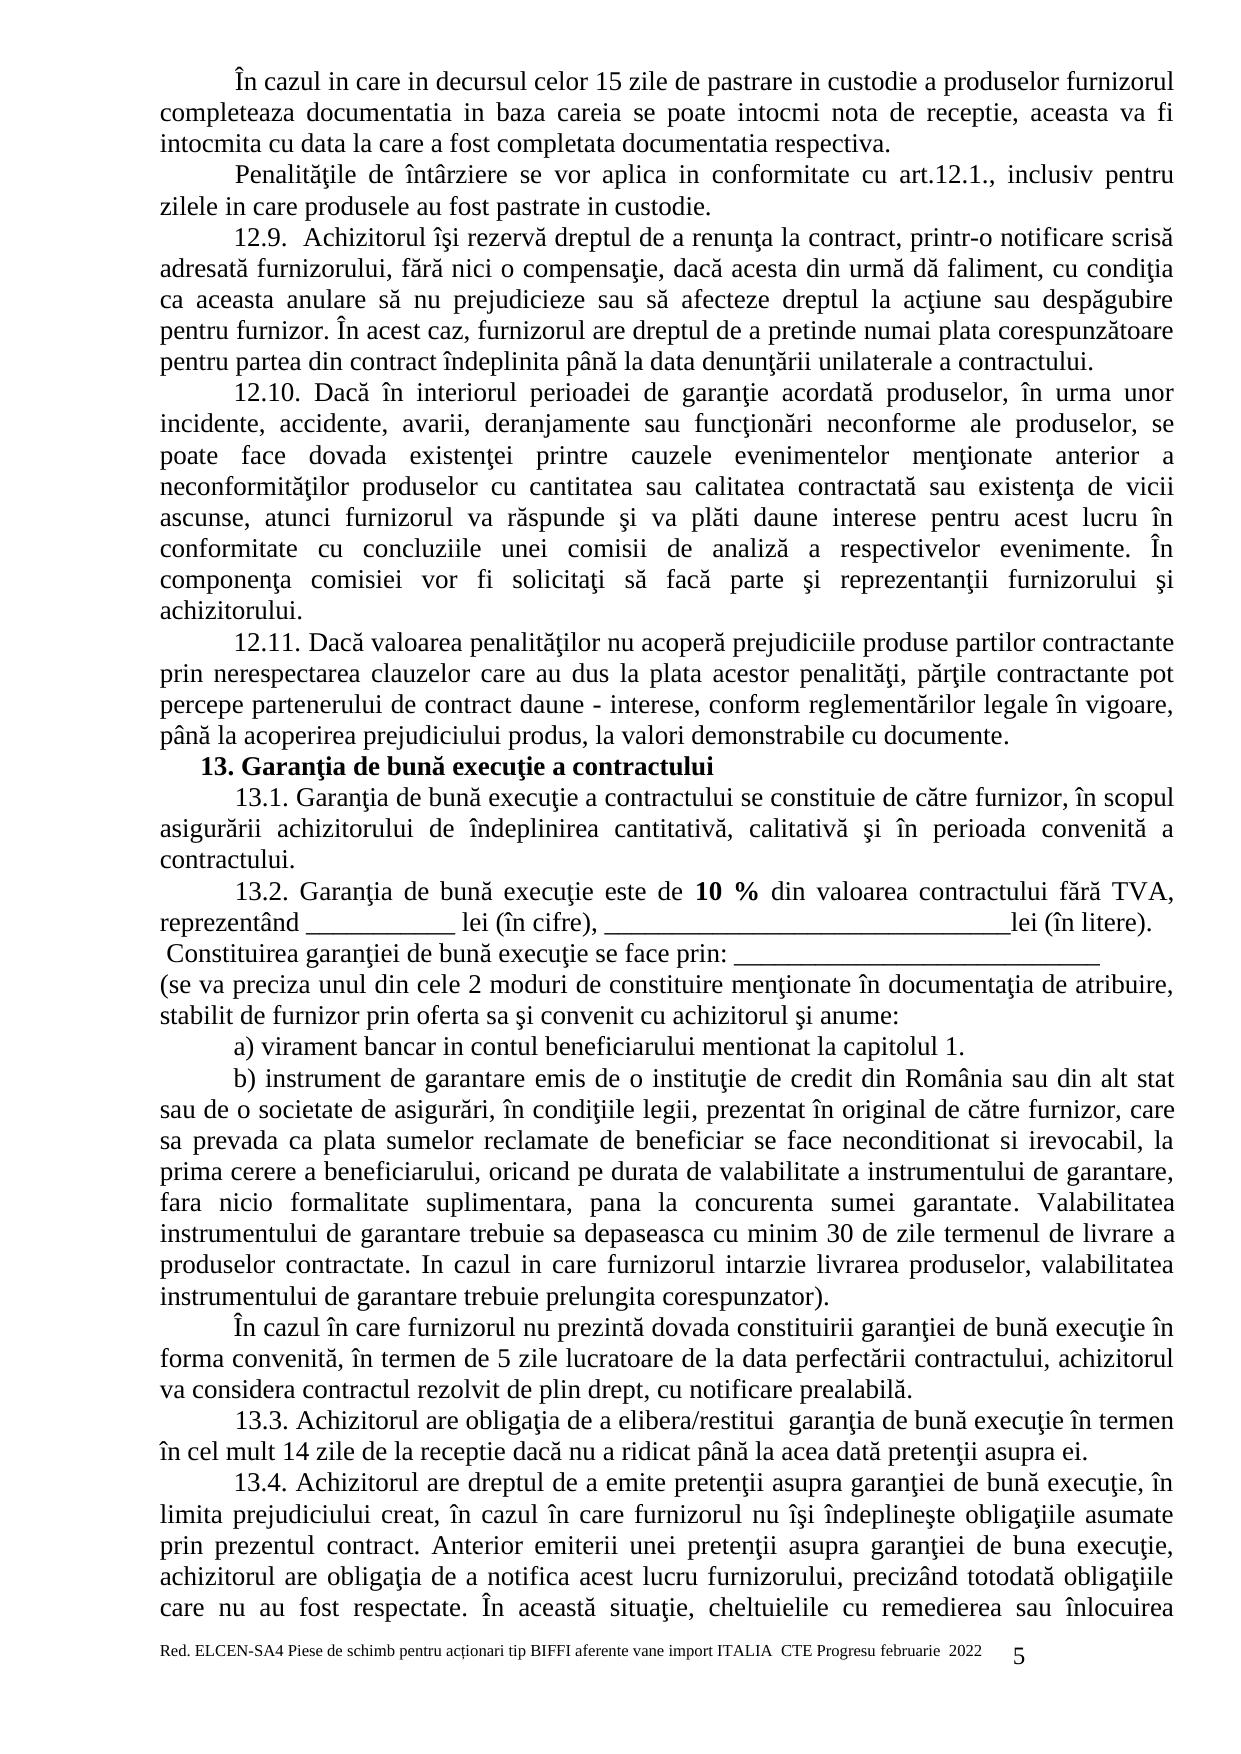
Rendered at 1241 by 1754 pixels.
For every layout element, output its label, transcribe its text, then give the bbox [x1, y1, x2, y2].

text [159, 1467, 1175, 1622]
text 13.2. Garanţia de bună execuţie este de 10 % din valoarea contractului fără TVA, reprezentând ___________ lei (în cifre), ______________________________lei (în litere). [159, 875, 1175, 937]
text 13.1. Garanţia de bună execuţie a contractului se constituie de către furnizor, în scopul asigurării achizitorului de îndeplinirea cantitativă, calitativă şi în perioada convenită a contractului. [159, 781, 1175, 875]
text În cazul în care furnizorul nu prezintă dovada constituirii garanţiei de bună execuţie în forma convenită, în termen de 5 zile lucratoare de la data perfectării contractului, achizitorul va considera contractul rezolvit de plin drept, cu notificare prealabilă. [159, 1311, 1175, 1404]
text 13.3. Achizitorul are obligaţia de a elibera/restitui garanţia de bună execuţie în termen în cel mult 14 zile de la receptie dacă nu a ridicat până la acea dată pretenţii asupra ei. [159, 1404, 1175, 1467]
text 12.9. Achizitorul îşi rezervă dreptul de a renunţa la contract, printr-o notificare scrisă adresată furnizorului, fără nici o compensaţie, dacă acesta din urmă dă faliment, cu condiţia ca aceasta anulare să nu prejudicieze sau să afecteze dreptul la acţiune sau despăgubire pentru furnizor. În acest caz, furnizorul are dreptul de a pretinde numai plata corespunzătoare pentru partea din contract îndeplinita până la data denunţării unilaterale a contractului. [159, 221, 1175, 376]
text Penalităţile de întârziere se vor aplica in conformitate cu art.12.1., inclusiv pentru zilele in care produsele au fost pastrate in custodie. [159, 158, 1175, 221]
text b) instrument de garantare emis de o instituţie de credit din România sau din alt stat sau de o societate de asigurări, în condiţiile legii, prezentat în original de către furnizor, care sa prevada ca plata sumelor reclamate de beneficiar se face neconditionat si irevocabil, la prima cerere a beneficiarului, oricand pe durata de valabilitate a instrumentului de garantare, fara nicio formalitate suplimentara, pana la concurenta sumei garantate. Valabilitatea instrumentului de garantare trebuie sa depaseasca cu minim 30 de zile termenul de livrare a produselor contractate. In cazul in care furnizorul intarzie livrarea produselor, valabilitatea instrumentului de garantare trebuie prelungita corespunzator). [159, 1062, 1175, 1311]
text 12.11. Dacă valoarea penalităţilor nu acoperă prejudiciile produse partilor contractante prin nerespectarea clauzelor care au dus la plata acestor penalităţi, părţile contractante pot percepe partenerului de contract daune - interese, conform reglementărilor legale în vigoare, până la acoperirea prejudiciului produs, la valori demonstrabile cu documente. [159, 626, 1175, 750]
text Constituirea garanţiei de bună execuţie se face prin: ___________________________ [159, 937, 1175, 968]
text În cazul in care in decursul celor 15 zile de pastrare in custodie a produselor furnizorul completeaza documentatia in baza careia se poate intocmi nota de receptie, aceasta va fi intocmita cu data la care a fost completata documentatia respectiva. [159, 65, 1175, 158]
text (se va preciza unul din cele 2 moduri de constituire menţionate în documentaţia de atribuire, stabilit de furnizor prin oferta sa şi convenit cu achizitorul şi anume: [159, 968, 1175, 1031]
text 13. Garanţia de bună execuţie a contractului [159, 750, 1175, 781]
text 12.10. Dacă în interiorul perioadei de garanţie acordată produselor, în urma unor incidente, accidente, avarii, deranjamente sau funcţionări neconforme ale produselor, se poate face dovada existenţei printre cauzele evenimentelor menţionate anterior a neconformităţilor produselor cu cantitatea sau calitatea contractată sau existenţa de vicii ascunse, atunci furnizorul va răspunde şi va plăti daune interese pentru acest lucru în conformitate cu concluziile unei comisii de analiză a respectivelor evenimente. În componenţa comisiei vor fi solicitaţi să facă parte şi reprezentanţii furnizorului şi achizitorului. [159, 376, 1175, 626]
text a) virament bancar in contul beneficiarului mentionat la capitolul 1. [159, 1031, 1175, 1062]
